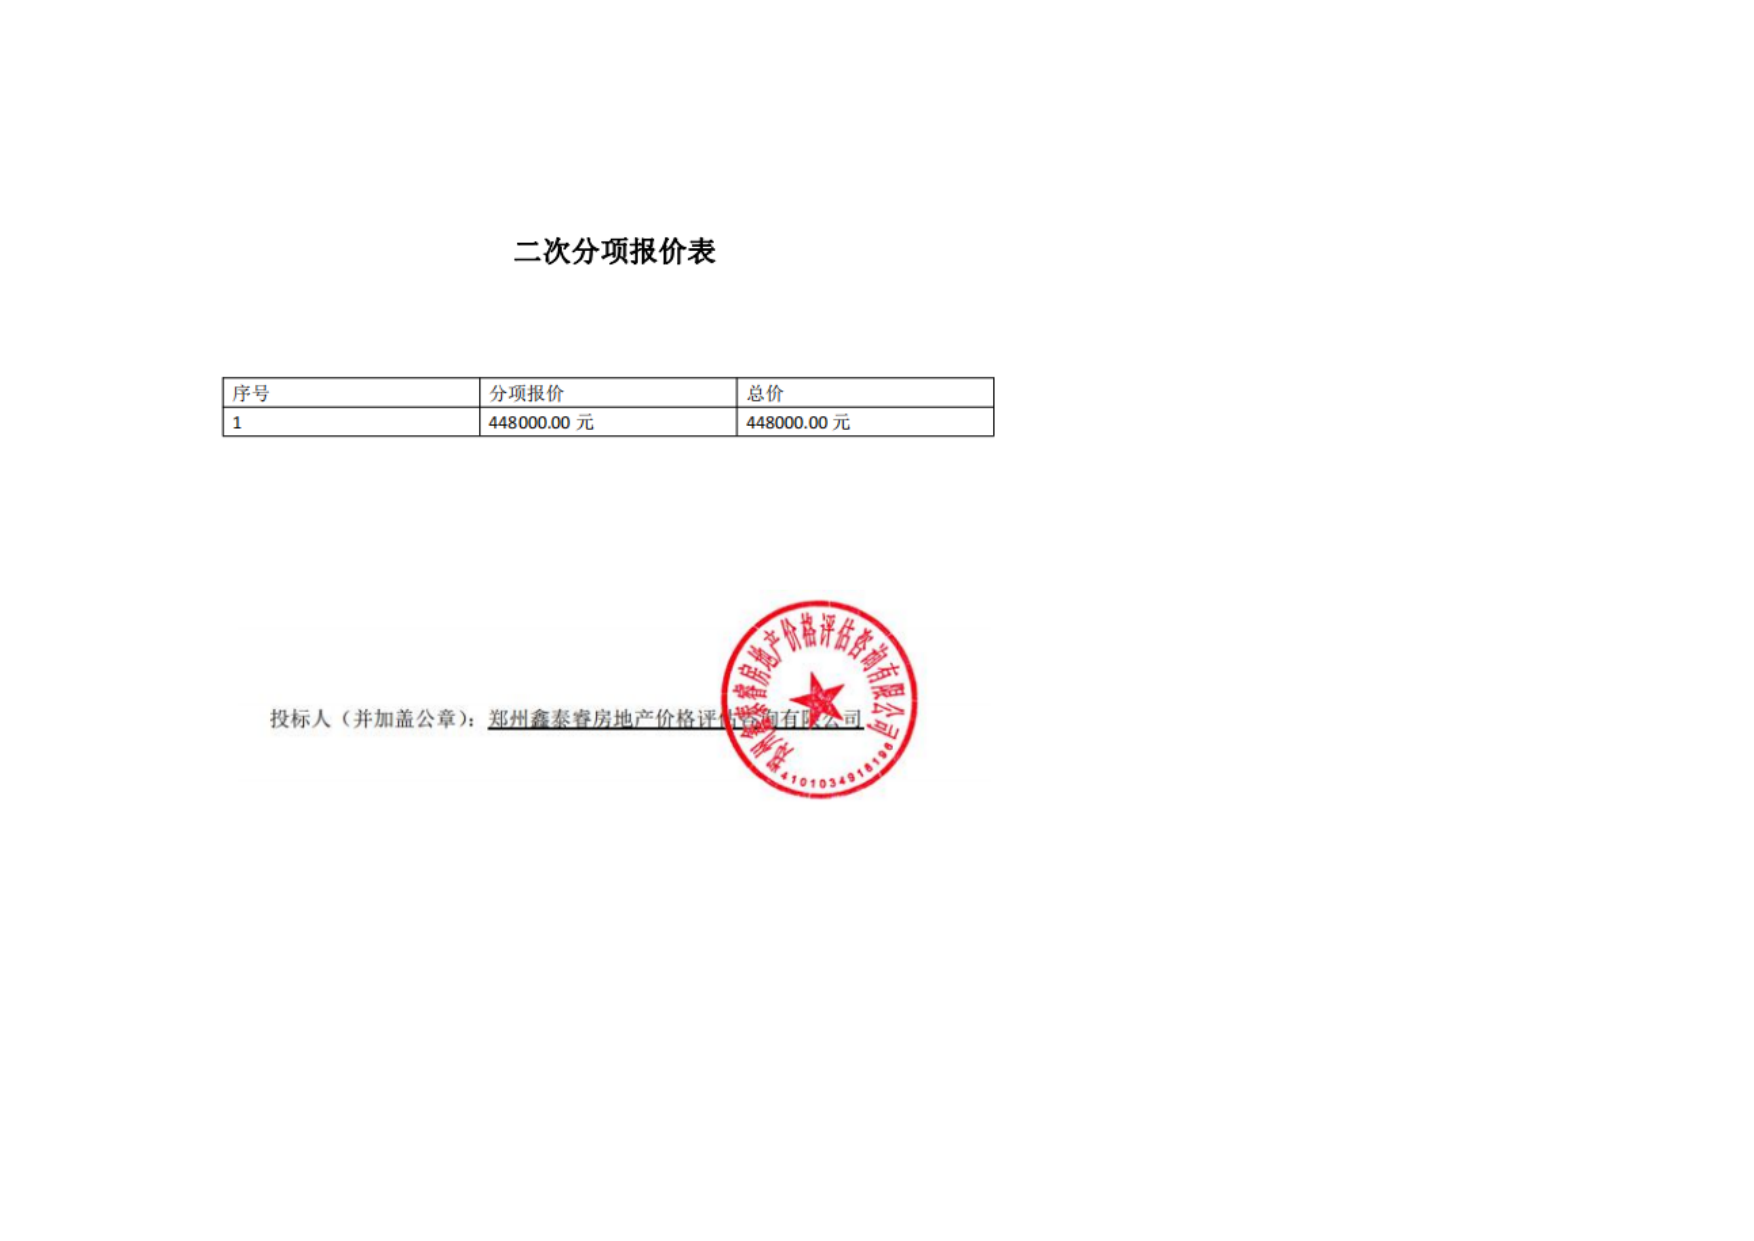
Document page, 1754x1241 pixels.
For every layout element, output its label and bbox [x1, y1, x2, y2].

picture [147, 148, 1091, 1092]
